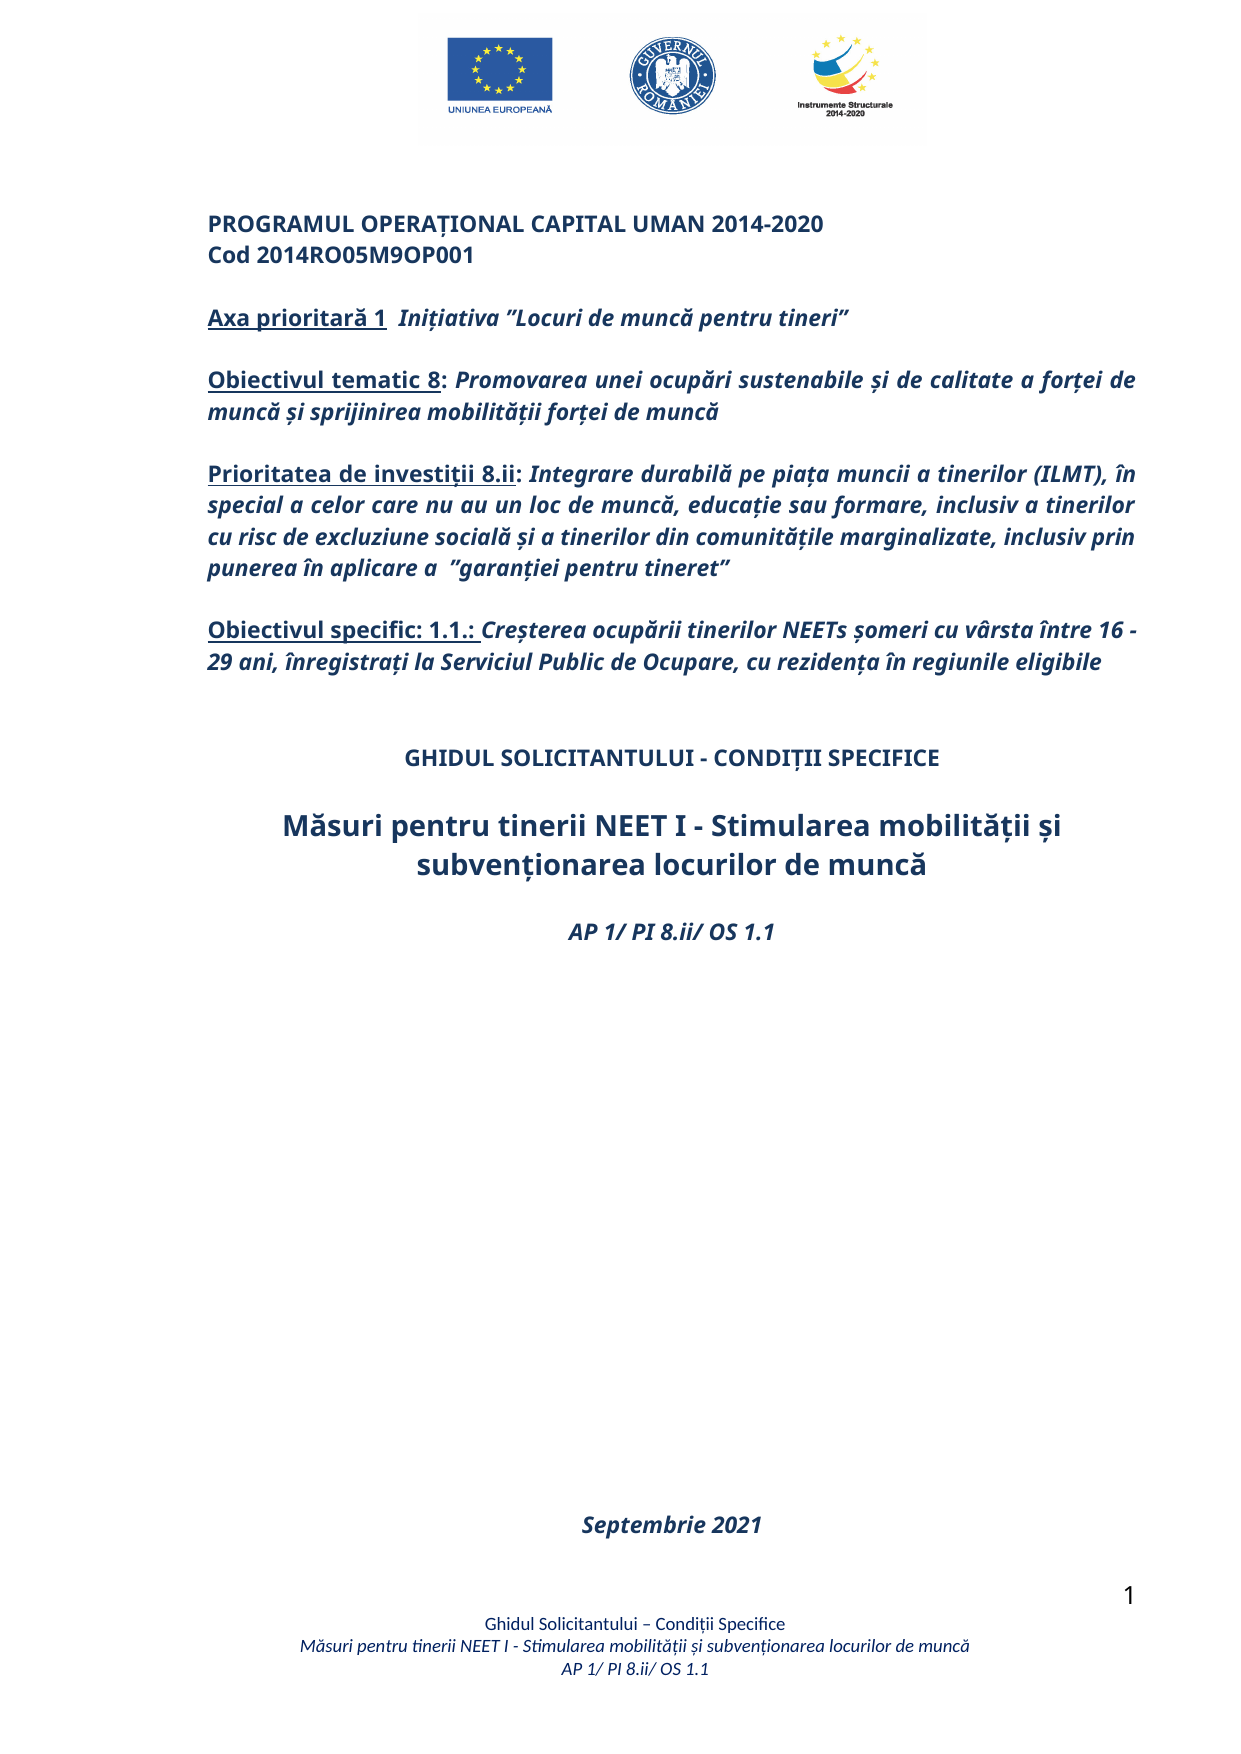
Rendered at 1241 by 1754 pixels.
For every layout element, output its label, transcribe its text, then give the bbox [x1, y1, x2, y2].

text Cod 2014RO05M9OP001 [207, 239, 1137, 271]
text Prioritatea de investiții 8.ii: Integrare durabilă pe piața muncii a tinerilor (ILMT), în special a celor care nu au un loc de muncă, educație sau formare, inclusiv a tinerilor cu risc de excluziune socială și a tinerilor din comunitățile marginalizate, inclusiv prin punerea în aplicare a ”garanției pentru tineret” [207, 458, 1137, 583]
list Obiectivul specific: 1.1.: Creșterea ocupării tinerilor NEETs şomeri cu vârsta între 16 - 29 ani, înregistrați la Serviciul Public de Ocupare, cu rezidența în regiunile eligibile [207, 614, 1137, 677]
text Măsuri pentru tinerii NEET I - Stimularea mobilității și subvenționarea locurilor de muncă [207, 805, 1137, 884]
text Septembrie 2021 [207, 1509, 1137, 1540]
picture [417, 13, 927, 146]
text Obiectivul tematic 8: Promovarea unei ocupări sustenabile și de calitate a forței de muncă și sprijinirea mobilității forței de muncă [207, 364, 1137, 427]
text PROGRAMUL OPERAŢIONAL CAPITAL UMAN 2014-2020 [207, 208, 1137, 239]
text Axa prioritară 1 Inițiativa ”Locuri de muncă pentru tineri” [207, 302, 1137, 333]
text GHIDUL SOLICITANTULUI - CONDIȚII SPECIFICE [207, 742, 1137, 773]
text AP 1/ PI 8.ii/ OS 1.1 [207, 915, 1137, 947]
